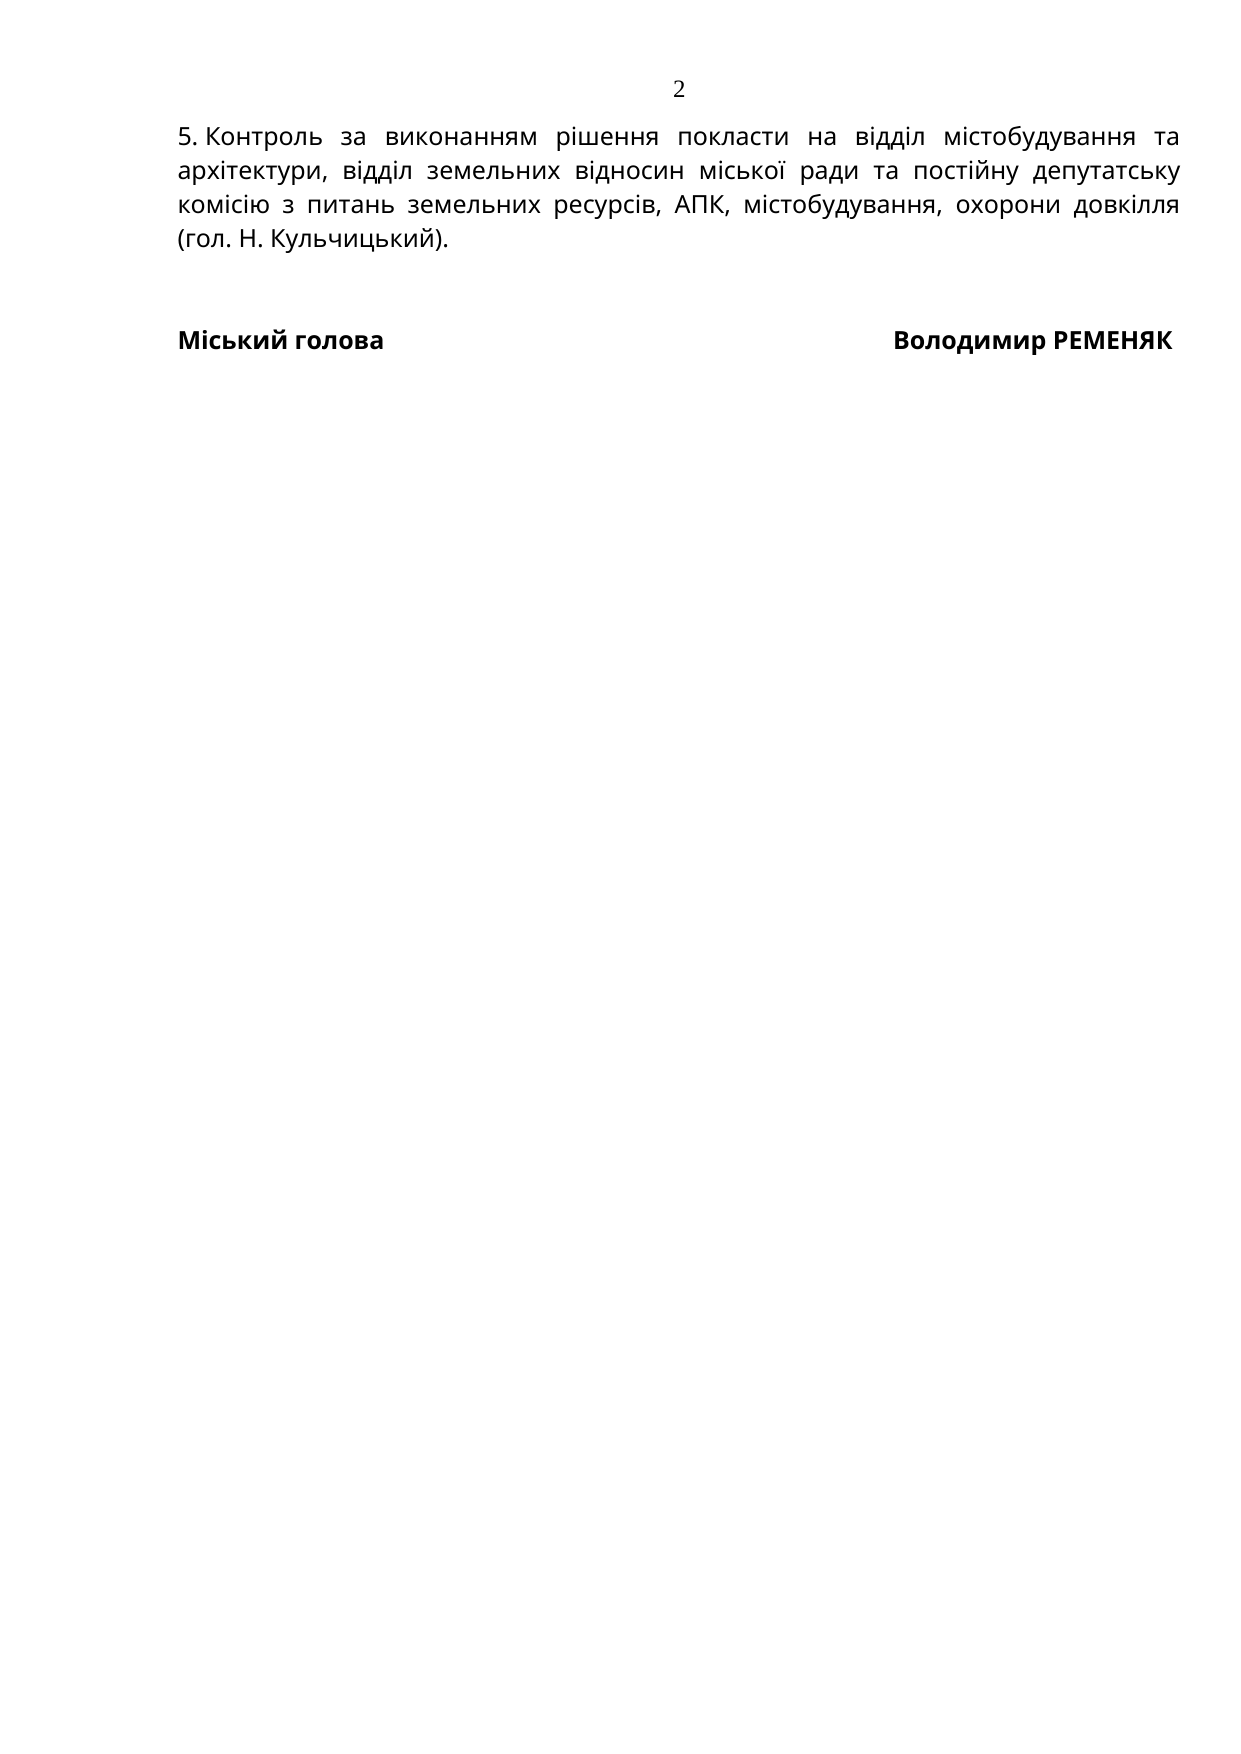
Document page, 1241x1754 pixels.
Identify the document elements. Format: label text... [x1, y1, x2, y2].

text Міський голова Володимир РЕМЕНЯК [177, 323, 1181, 357]
list Контроль за виконанням рішення покласти на відділ містобудування та архітектури, відділ земельних відносин міської ради та постійну депутатську комісію з питань земельних ресурсів, АПК, містобудування, охорони довкілля (гол. Н. Кульчицький). [177, 118, 1181, 254]
